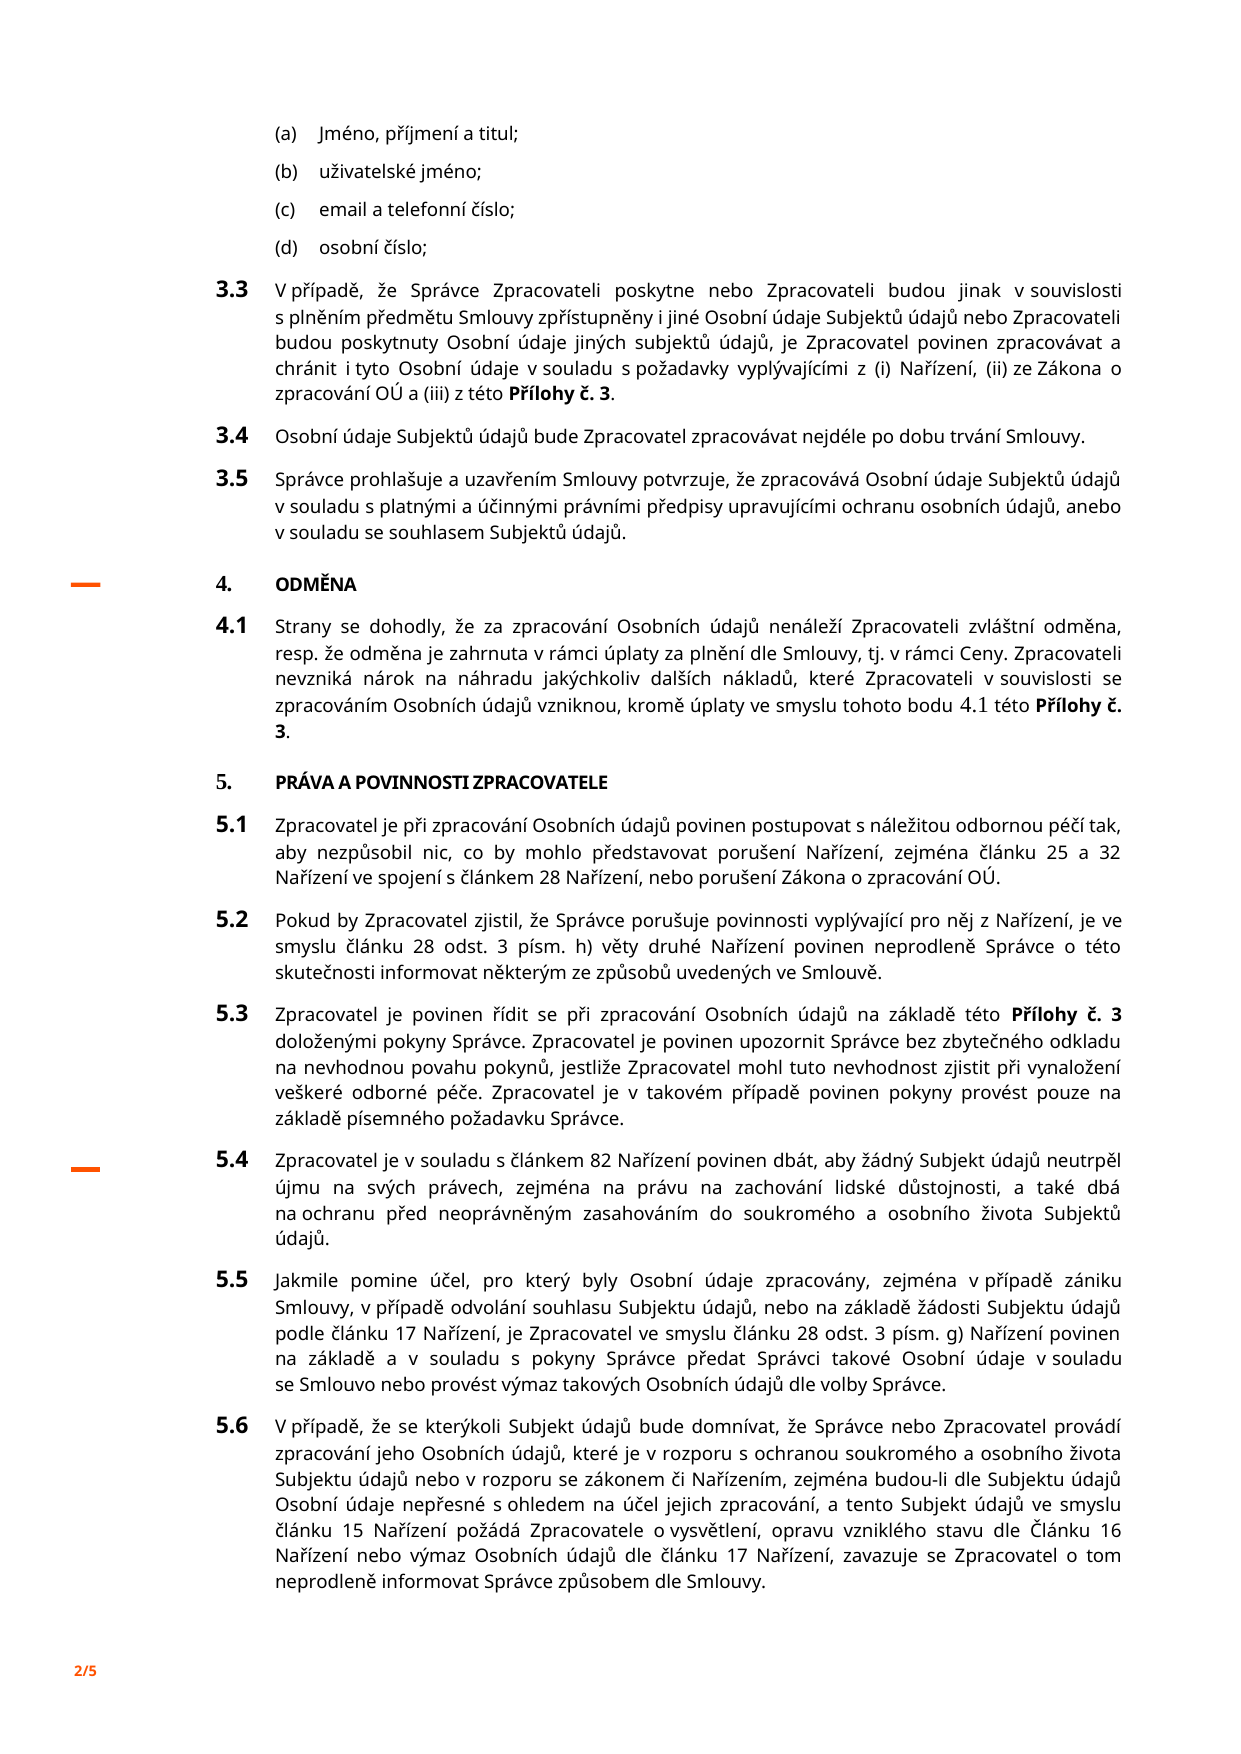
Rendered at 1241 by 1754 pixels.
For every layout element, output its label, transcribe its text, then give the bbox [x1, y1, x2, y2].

list uživatelské jméno; [275, 159, 1122, 184]
list osobní číslo; [275, 235, 1122, 260]
subtitle ODMĚNA [216, 569, 1122, 596]
list email a telefonní číslo; [275, 197, 1122, 222]
list Jakmile pomine účel, pro který byly Osobní údaje zpracovány, zejména v případě zániku Smlouvy, v případě odvolání souhlasu Subjektu údajů, nebo na základě žádosti Subjektu údajů podle článku 17 Nařízení, je Zpracovatel ve smyslu článku 28 odst. 3 písm. g) Nařízení povinen na základě a v souladu s pokyny Správce předat Správci takové Osobní údaje v souladu se Smlouvo nebo provést výmaz takových Osobních údajů dle volby Správce. [216, 1263, 1122, 1397]
list Zpracovatel je při zpracování Osobních údajů povinen postupovat s náležitou odbornou péčí tak, aby nezpůsobil nic, co by mohlo představovat porušení Nařízení, zejména článku 25 a 32 Nařízení ve spojení s článkem 28 Nařízení, nebo porušení Zákona o zpracování OÚ. [216, 808, 1122, 890]
list Zpracovatel je v souladu s článkem 82 Nařízení povinen dbát, aby žádný Subjekt údajů neutrpěl újmu na svých právech, zejména na právu na zachování lidské důstojnosti, a také dbá na ochranu před neoprávněným zasahováním do soukromého a osobního života Subjektů údajů. [216, 1143, 1122, 1251]
list V případě, že se kterýkoli Subjekt údajů bude domnívat, že Správce nebo Zpracovatel provádí zpracování jeho Osobních údajů, které je v rozporu s ochranou soukromého a osobního života Subjektu údajů nebo v rozporu se zákonem či Nařízením, zejména budou-li dle Subjektu údajů Osobní údaje nepřesné s ohledem na účel jejich zpracování, a tento Subjekt údajů ve smyslu článku 15 Nařízení požádá Zpracovatele o vysvětlení, opravu vzniklého stavu dle Článku 16 Nařízení nebo výmaz Osobních údajů dle článku 17 Nařízení, zavazuje se Zpracovatel o tom neprodleně informovat Správce způsobem dle Smlouvy. [216, 1409, 1122, 1594]
list V případě, že Správce Zpracovateli poskytne nebo Zpracovateli budou jinak v souvislosti s plněním předmětu Smlouvy zpřístupněny i jiné Osobní údaje Subjektů údajů nebo Zpracovateli budou poskytnuty Osobní údaje jiných subjektů údajů, je Zpracovatel povinen zpracovávat a chránit i tyto Osobní údaje v souladu s požadavky vyplývajícími z (i) Nařízení, (ii) ze Zákona o zpracování OÚ a (iii) z této Přílohy č. 3. [216, 273, 1122, 406]
list Zpracovatel je povinen řídit se při zpracování Osobních údajů na základě této Přílohy č. 3 doloženými pokyny Správce. Zpracovatel je povinen upozornit Správce bez zbytečného odkladu na nevhodnou povahu pokynů, jestliže Zpracovatel mohl tuto nevhodnost zjistit při vynaložení veškeré odborné péče. Zpracovatel je v takovém případě povinen pokyny provést pouze na základě písemného požadavku Správce. [216, 997, 1122, 1131]
list Osobní údaje Subjektů údajů bude Zpracovatel zpracovávat nejdéle po dobu trvání Smlouvy. [216, 418, 1122, 450]
list Jméno, příjmení a titul; [275, 121, 1122, 146]
list Pokud by Zpracovatel zjistil, že Správce porušuje povinnosti vyplývající pro něj z Nařízení, je ve smyslu článku 28 odst. 3 písm. h) věty druhé Nařízení povinen neprodleně Správce o této skutečnosti informovat některým ze způsobů uvedených ve Smlouvě. [216, 902, 1122, 985]
list Správce prohlašuje a uzavřením Smlouvy potvrzuje, že zpracovává Osobní údaje Subjektů údajů v souladu s platnými a účinnými právními předpisy upravujícími ochranu osobních údajů, anebo v souladu se souhlasem Subjektů údajů. [216, 462, 1122, 544]
subtitle PRÁVA A POVINNOSTI ZPRACOVATELE [216, 768, 1122, 795]
list Strany se dohodly, že za zpracování Osobních údajů nenáleží Zpracovateli zvláštní odměna, resp. že odměna je zahrnuta v rámci úplaty za plnění dle Smlouvy, tj. v rámci Ceny. Zpracovateli nevzniká nárok na náhradu jakýchkoliv dalších nákladů, které Zpracovateli v souvislosti se zpracováním Osobních údajů vzniknou, kromě úplaty ve smyslu tohoto bodu 4.1 této Přílohy č. 3. [216, 609, 1122, 743]
